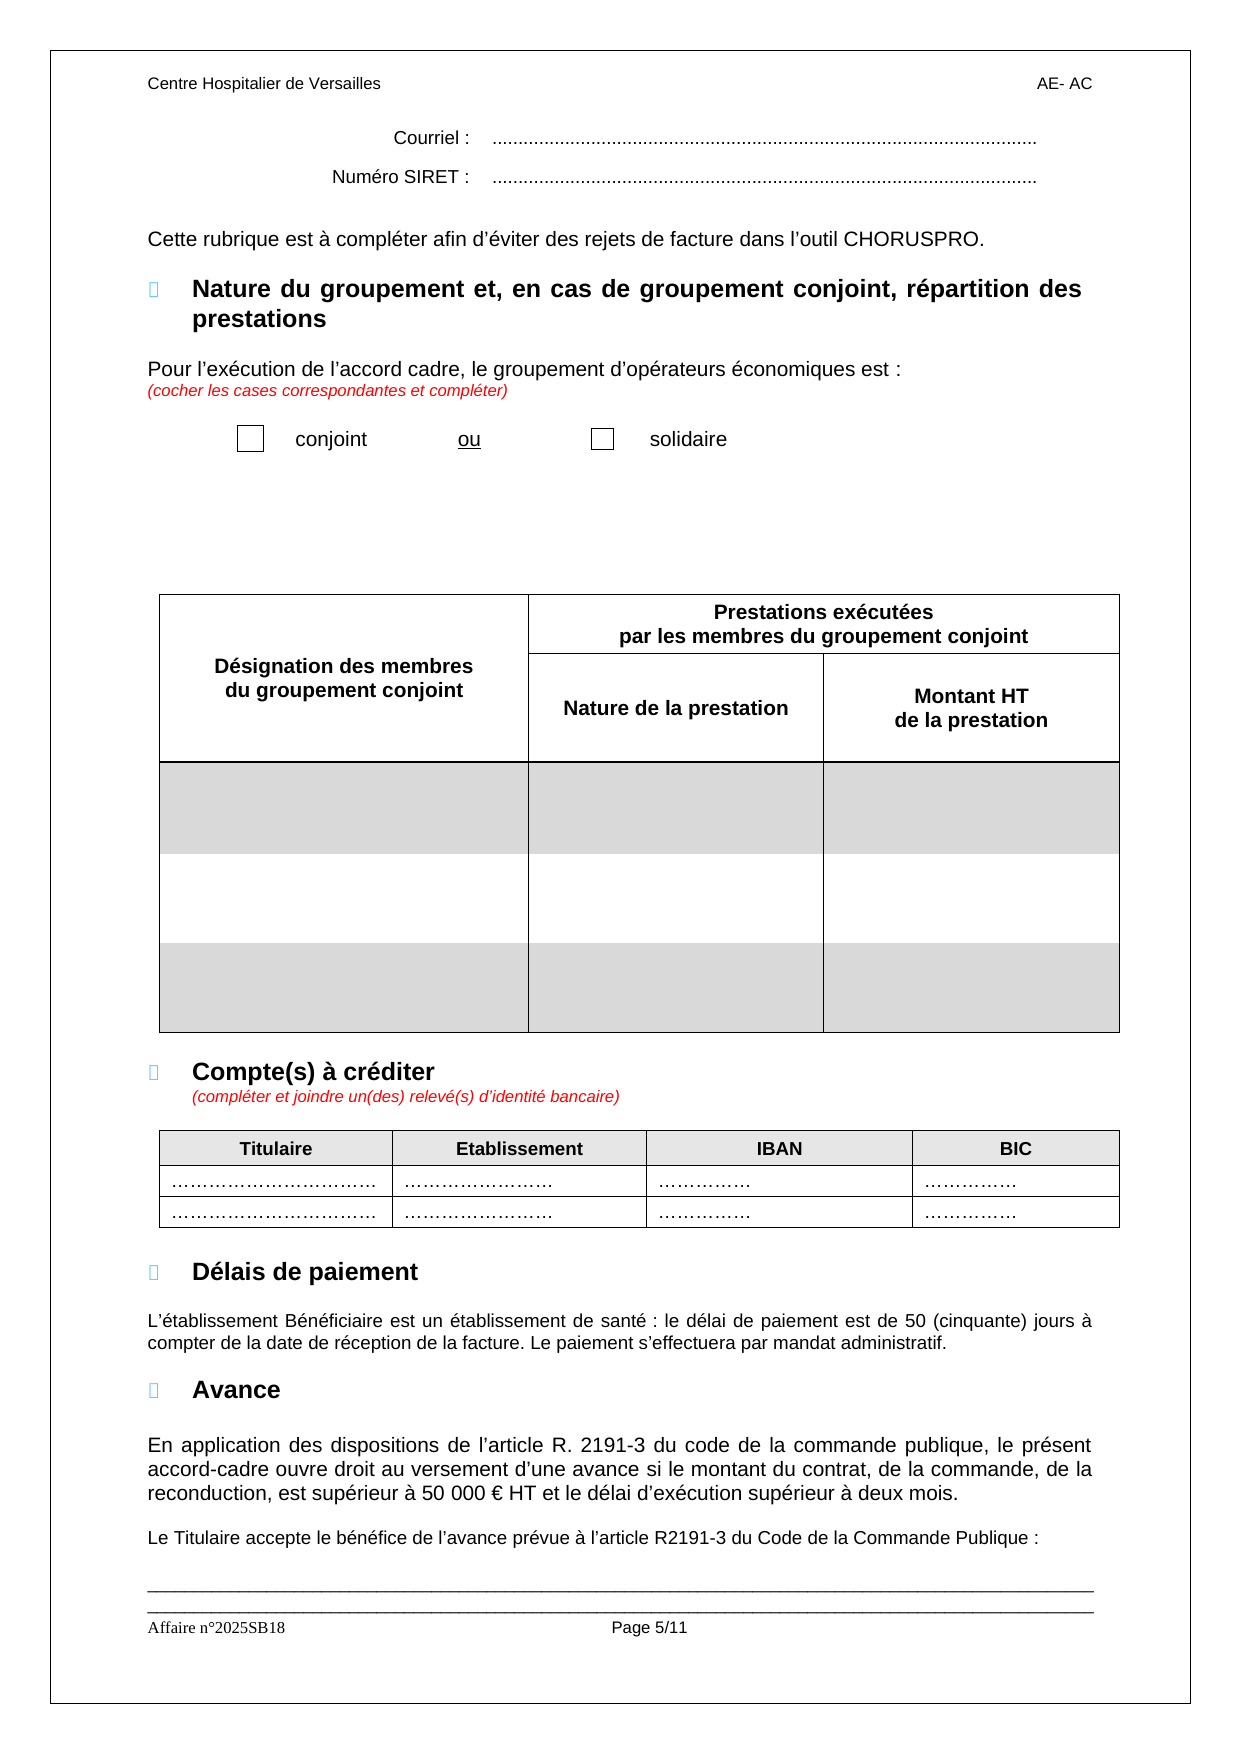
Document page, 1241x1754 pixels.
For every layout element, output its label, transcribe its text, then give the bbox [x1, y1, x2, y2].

table_cell [824, 943, 1119, 1032]
table_cell Courriel : [160, 118, 480, 156]
table_cell [160, 763, 528, 854]
table_cell …………………… [393, 1166, 646, 1196]
table_cell [824, 854, 1119, 943]
text Cette rubrique est à compléter afin d’éviter des rejets de facture dans l’outil CHORUSPRO. [147, 227, 1093, 251]
table_cell [824, 763, 1119, 854]
text L’établissement Bénéficiaire est un établissement de santé : le délai de paiement est de 50 (cinquante) jours à compter de la date de réception de la facture. Le paiement s’effectuera par mandat administratif. [147, 1310, 1093, 1353]
table_cell …………… [647, 1166, 912, 1196]
text (compléter et joindre un(des) relevé(s) d’identité bancaire) [147, 1087, 1093, 1106]
table_header Titulaire [160, 1131, 392, 1165]
table_cell [529, 943, 823, 1032]
table_header Prestations exécutées par les membres du groupement conjoint [529, 595, 1119, 653]
table_cell [160, 854, 528, 943]
text Le Titulaire accepte le bénéfice de l’avance prévue à l’article R2191-3 du Code de la Commande Publique : [147, 1526, 1093, 1548]
table_cell …………… [913, 1197, 1119, 1227]
text conjoint ou solidaire [147, 424, 1093, 452]
table_cell …………………………… [160, 1166, 392, 1196]
table_header Désignation des membres du groupement conjoint [160, 595, 528, 761]
text  Nature du groupement et, en cas de groupement conjoint, répartition des prestations [147, 274, 1093, 333]
table_header BIC [913, 1131, 1119, 1165]
text (cocher les cases correspondantes et compléter) [147, 381, 1093, 400]
table_cell Montant HT de la prestation [824, 654, 1119, 761]
table_cell …………… [647, 1197, 912, 1227]
table_cell Numéro SIRET : [160, 158, 480, 226]
table_header Etablissement [393, 1131, 646, 1165]
table_cell [529, 854, 823, 943]
table_cell [529, 763, 823, 854]
text En application des dispositions de l’article R. 2191-3 du code de la commande publique, le présent accord-cadre ouvre droit au versement d’une avance si le montant du contrat, de la commande, de la reconduction, est supérieur à 50 000 € HT et le délai d’exécution supérieur à deux mois. [147, 1433, 1093, 1505]
text Pour l’exécution de l’accord cadre, le groupement d’opérateurs économiques est : [147, 357, 1093, 381]
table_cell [481, 118, 1050, 156]
table_cell …………………… [393, 1197, 646, 1227]
table_cell …………… [913, 1166, 1119, 1196]
text  Délais de paiement [147, 1256, 1093, 1286]
table_cell [160, 943, 528, 1032]
table_cell …………………………… [160, 1197, 392, 1227]
table_cell Nature de la prestation [529, 654, 823, 761]
table_header IBAN [647, 1131, 912, 1165]
text  Avance [147, 1375, 1093, 1404]
text  Compte(s) à créditer [147, 1057, 1093, 1087]
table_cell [481, 158, 1050, 226]
